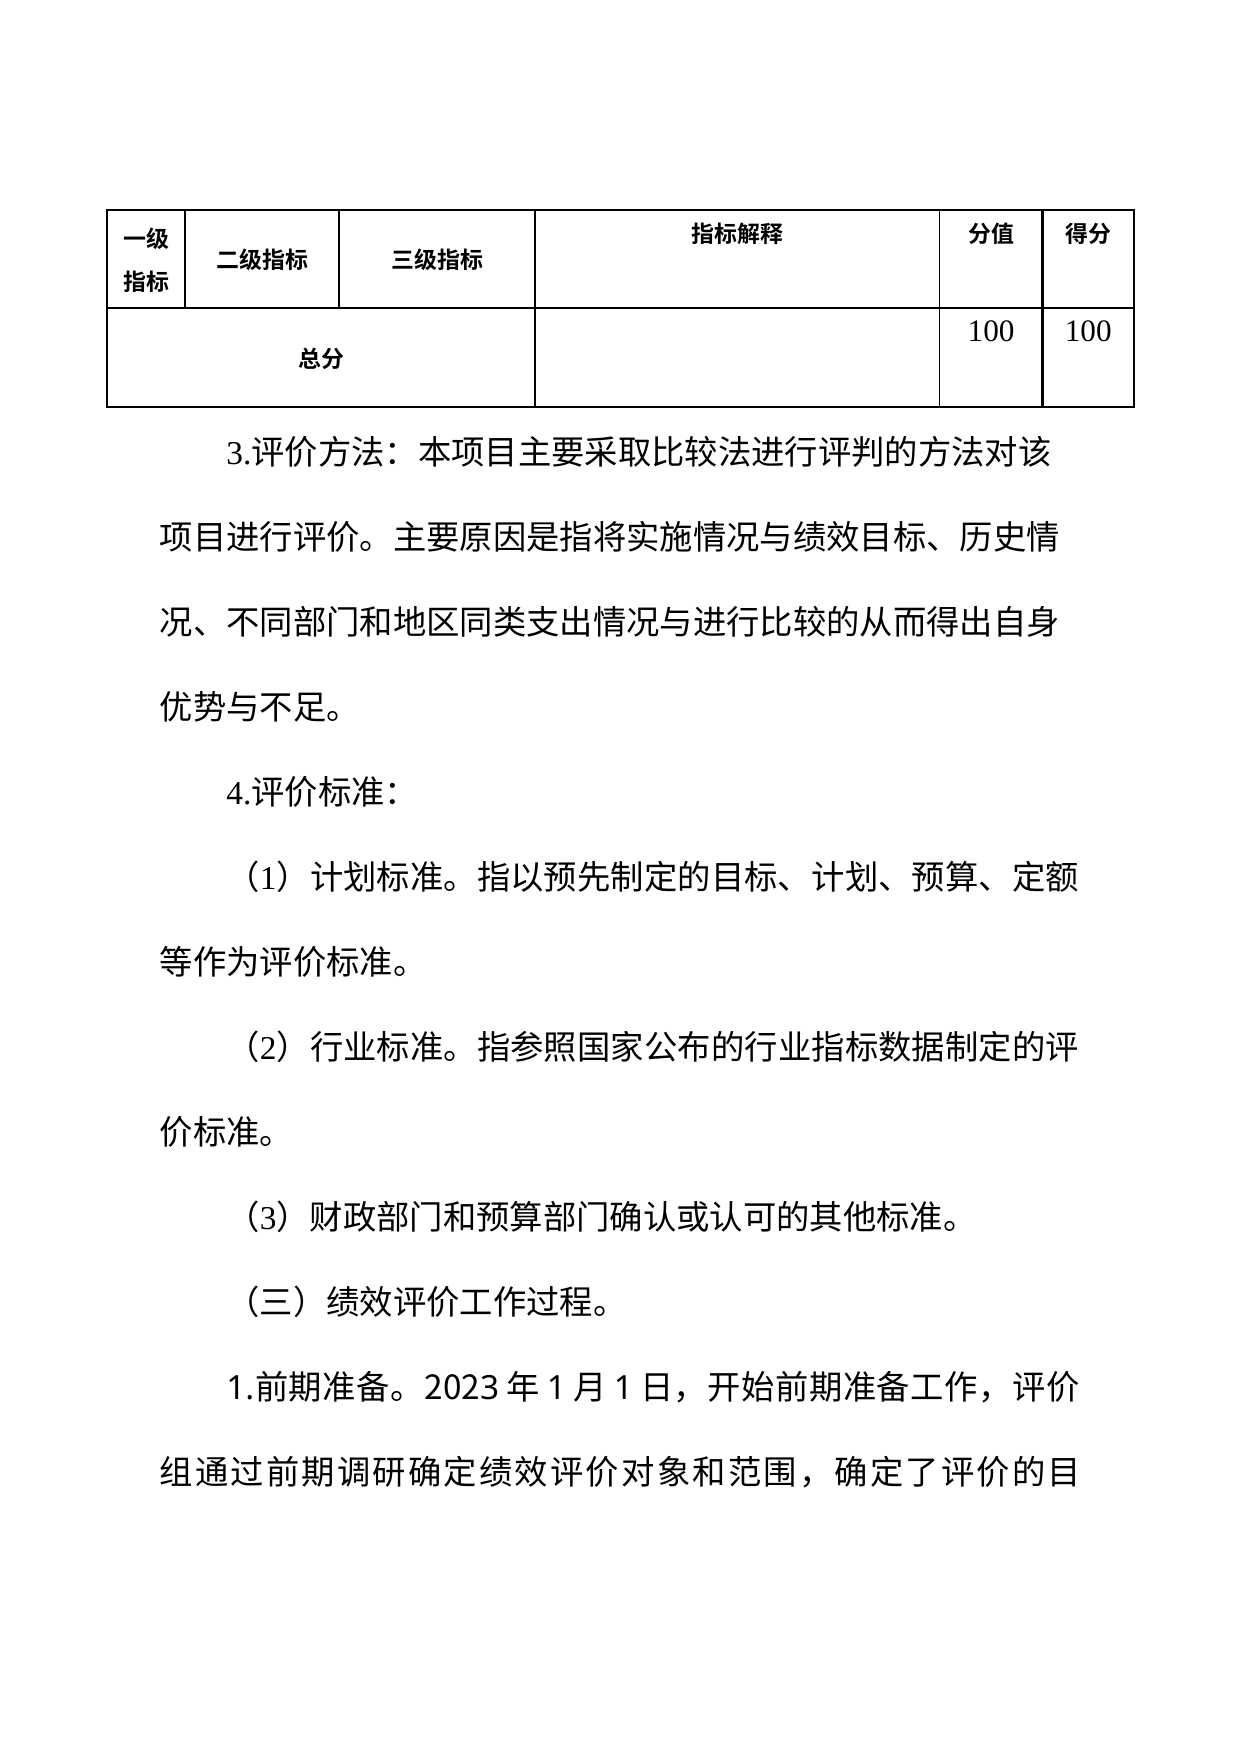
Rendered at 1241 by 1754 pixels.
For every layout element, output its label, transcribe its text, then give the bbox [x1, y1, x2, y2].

table_header 三级指标 [340, 211, 534, 307]
table_cell [536, 309, 939, 406]
table_cell 100 [1044, 309, 1133, 406]
table_header 二级指标 [186, 211, 338, 307]
table_cell 100 [940, 309, 1041, 406]
text 3.评价方法：本项目主要采取比较法进行评判的方法对该项目进行评价。主要原因是指将实施情况与绩效目标、历史情况、不同部门和地区同类支出情况与进行比较的从而得出自身优势与不足。 [159, 408, 1081, 748]
table_cell 总分 [108, 309, 534, 406]
table_header 指标解释 [536, 211, 939, 307]
table_header 分值 [940, 211, 1041, 307]
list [159, 1343, 1081, 1513]
text （3）财政部门和预算部门确认或认可的其他标准。 [159, 1173, 1081, 1258]
text 4.评价标准： [159, 748, 1081, 833]
table_header 一级指标 [108, 211, 184, 307]
text （2）行业标准。指参照国家公布的行业指标数据制定的评价标准。 [159, 1003, 1081, 1173]
text （1）计划标准。指以预先制定的目标、计划、预算、定额等作为评价标准。 [159, 833, 1081, 1003]
table_header 得分 [1044, 211, 1133, 307]
subtitle （三）绩效评价工作过程。 [159, 1258, 1081, 1343]
